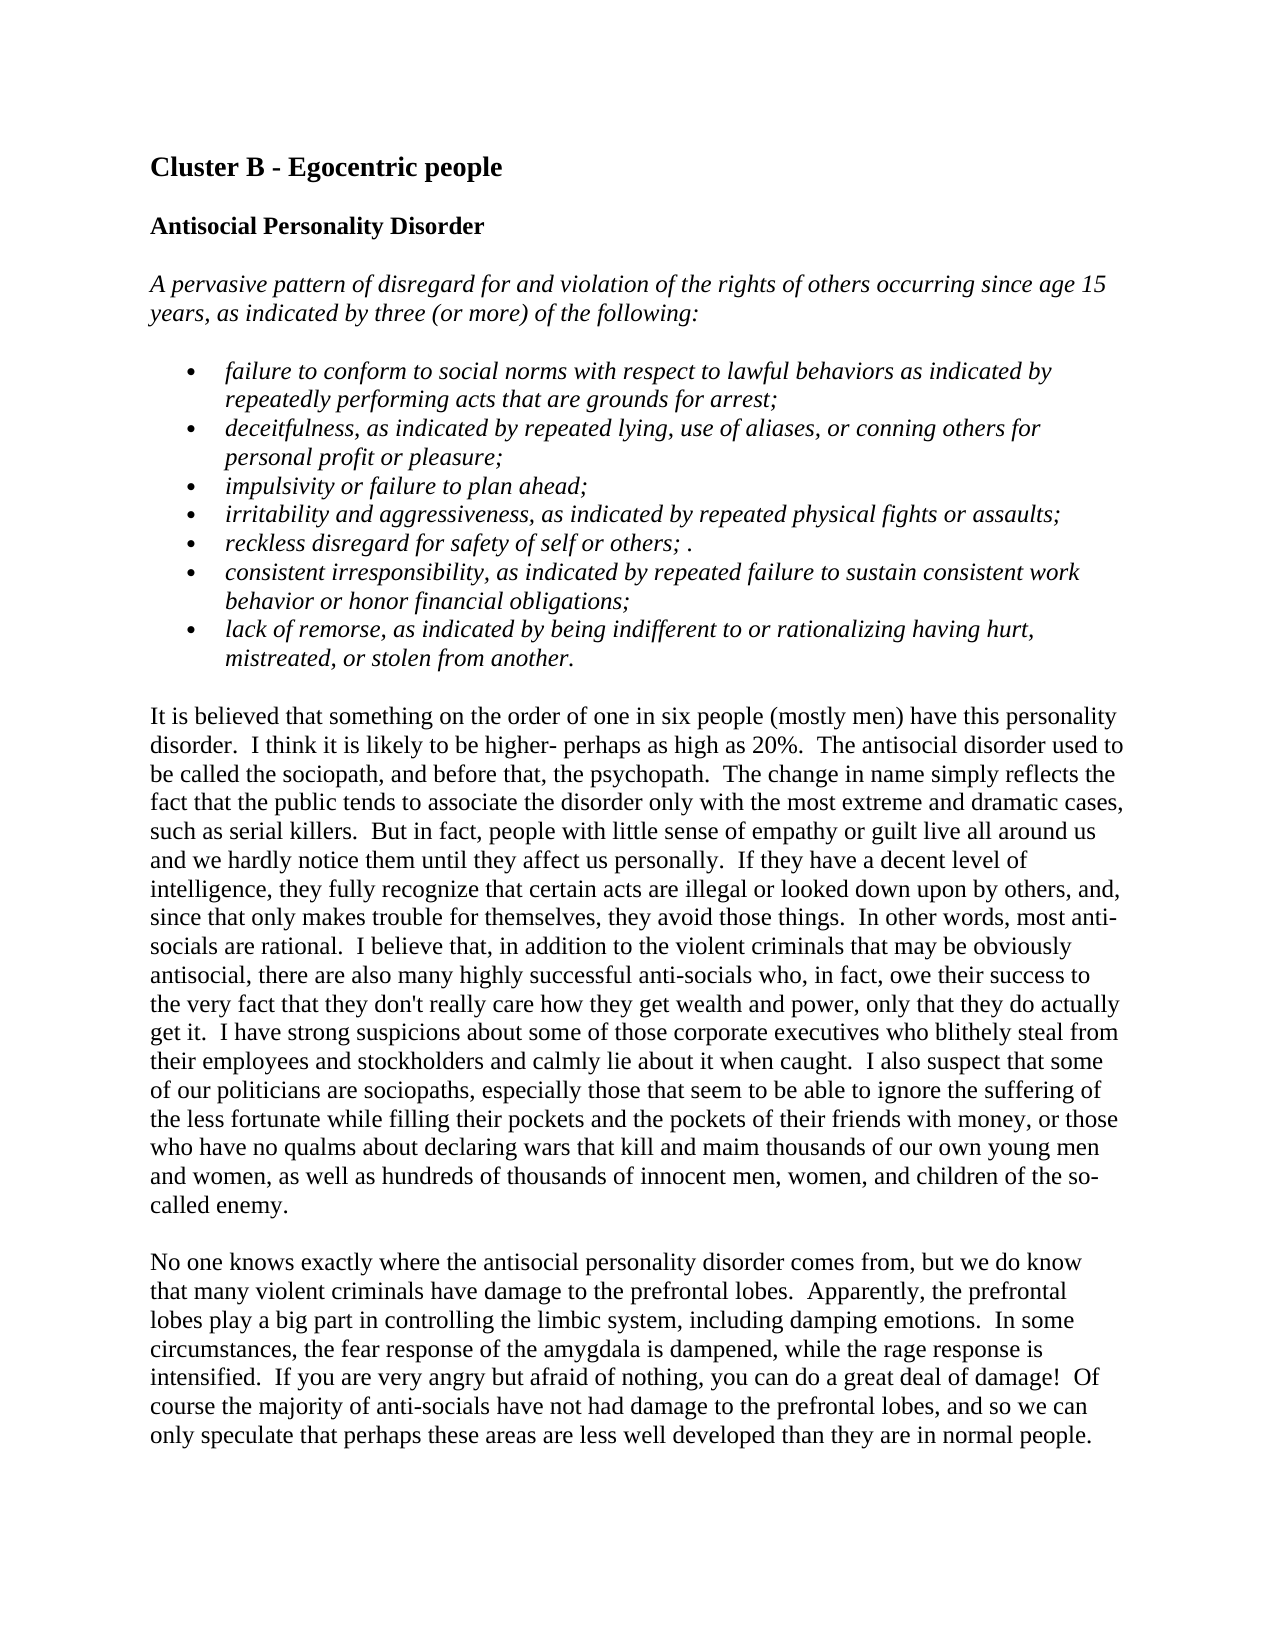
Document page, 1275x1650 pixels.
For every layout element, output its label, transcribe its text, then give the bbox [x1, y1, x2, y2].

list consistent irresponsibility, as indicated by repeated failure to sustain consistent work behavior or honor financial obligations; [187, 557, 1125, 614]
text Cluster B - Egocentric people Antisocial Personality Disorder [150, 150, 1125, 240]
list deceitfulness, as indicated by repeated lying, use of aliases, or conning others for personal profit or pleasure; [187, 413, 1125, 471]
list irritability and aggressiveness, as indicated by repeated physical fights or assaults; [187, 499, 1125, 528]
list impulsivity or failure to plan ahead; [187, 471, 1125, 499]
text A pervasive pattern of disregard for and violation of the rights of others occurring since age 15 years, as indicated by three (or more) of the following: [150, 269, 1125, 327]
list reckless disregard for safety of self or others; . [187, 528, 1125, 557]
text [150, 701, 1125, 1477]
list lack of remorse, as indicated by being indifferent to or rationalizing having hurt, mistreated, or stolen from another. [187, 614, 1125, 672]
list failure to conform to social norms with respect to lawful behaviors as indicated by repeatedly performing acts that are grounds for arrest; [187, 356, 1125, 413]
